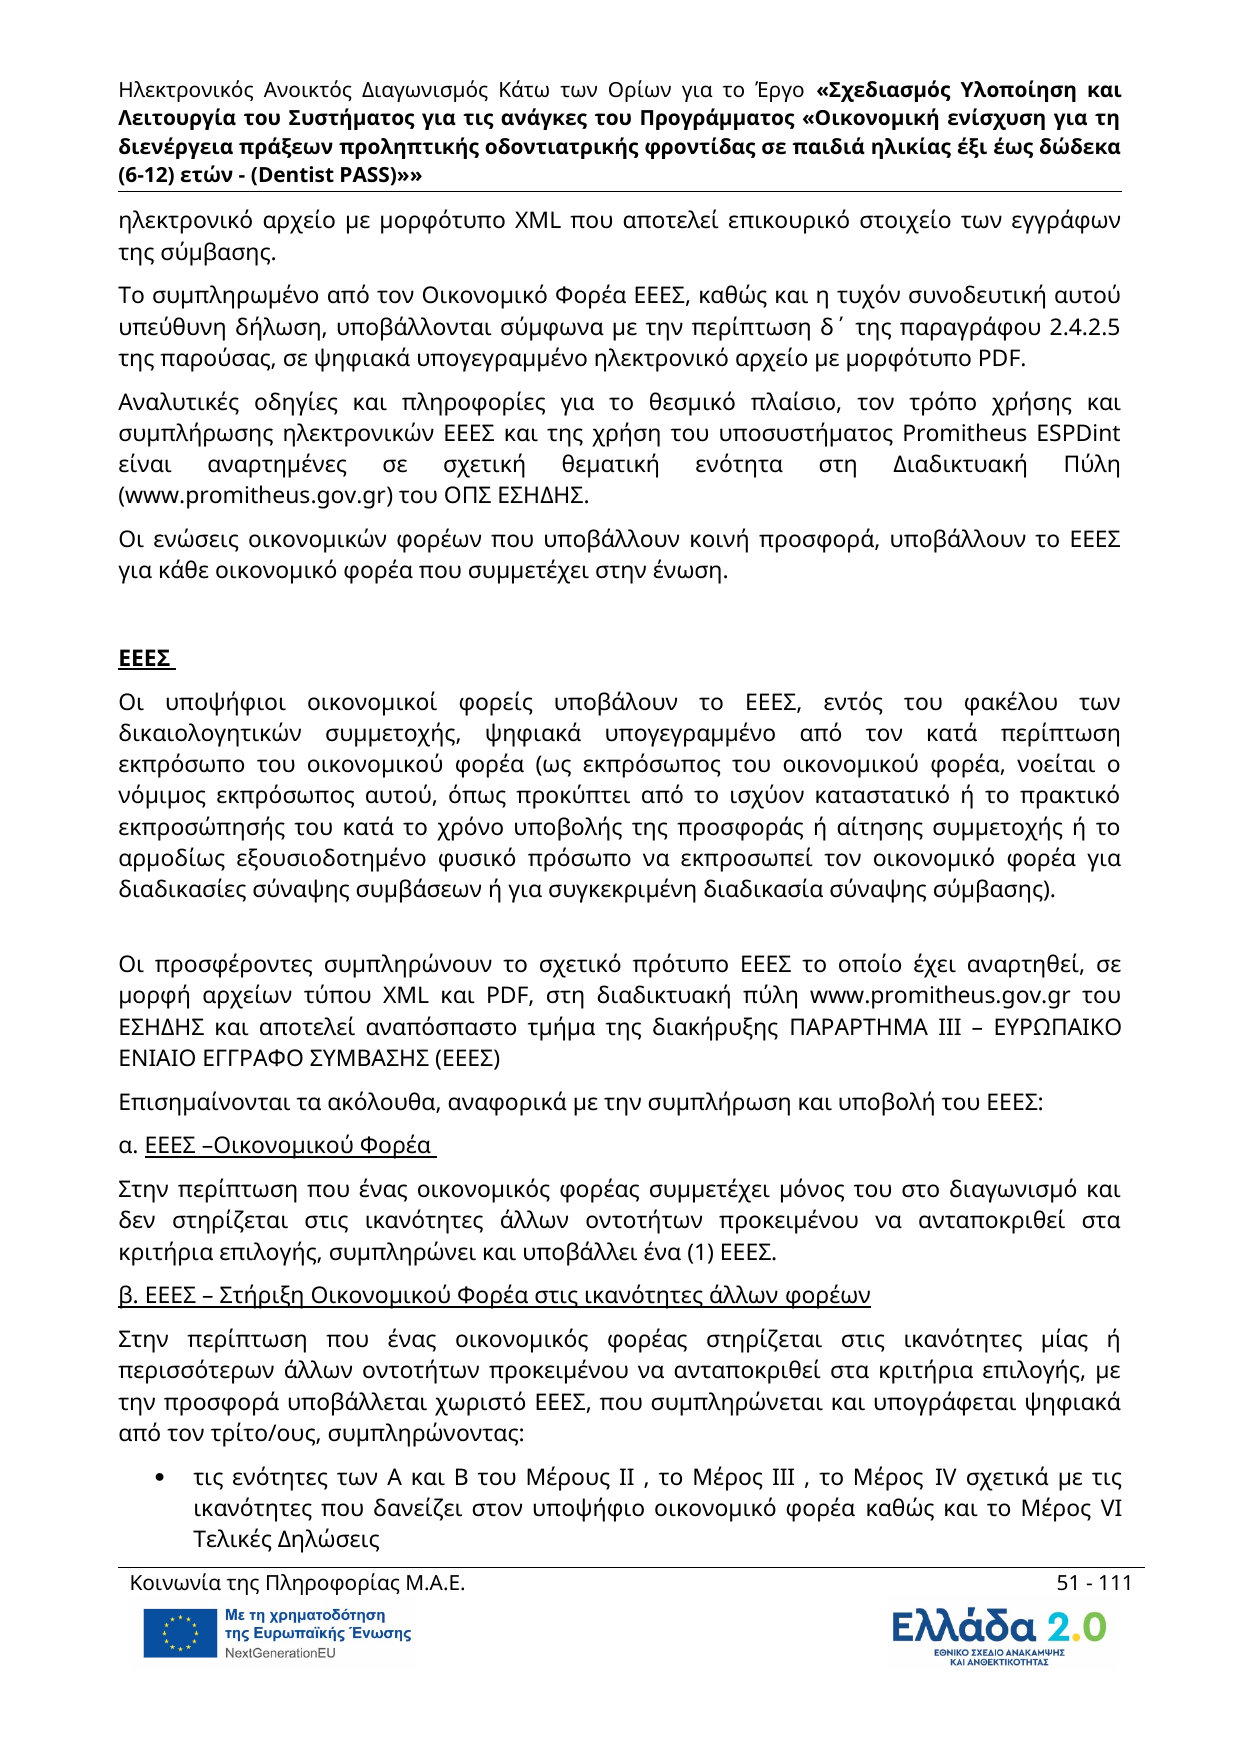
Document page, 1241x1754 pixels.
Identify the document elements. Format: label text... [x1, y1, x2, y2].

text β. ΕΕΕΣ – Στήριξη Οικονομικού Φορέα στις ικανότητες άλλων φορέων [118, 1279, 1122, 1311]
text Στην περίπτωση που ένας οικονομικός φορέας συμμετέχει μόνος του στο διαγωνισμό και δεν στηρίζεται στις ικανότητες άλλων οντοτήτων προκειμένου να ανταποκριθεί στα κριτήρια επιλογής, συμπληρώνει και υποβάλλει ένα (1) ΕΕΕΣ. [118, 1173, 1122, 1267]
text ΕΕΕΣ [118, 642, 1122, 673]
text α. ΕΕΕΣ –Οικονομικού Φορέα [118, 1129, 1122, 1161]
text Οι προσφέροντες συμπληρώνουν το σχετικό πρότυπο ΕΕΕΣ το οποίο έχει αναρτηθεί, σε μορφή αρχείων τύπου XML και PDF, στη διαδικτυακή πύλη www.promitheus.gov.gr του ΕΣΗΔΗΣ και αποτελεί αναπόσπαστο τμήμα της διακήρυξης ΠΑΡΑΡΤΗΜΑ ΙΙI – ΕΥΡΩΠΑΙΚΟ ΕΝΙΑΙΟ ΕΓΓΡΑΦΟ ΣΥΜΒΑΣΗΣ (ΕΕΕΣ) [118, 948, 1122, 1073]
text Επισημαίνονται τα ακόλουθα, αναφορικά με την συμπλήρωση και υποβολή του ΕΕΕΣ: [118, 1086, 1122, 1117]
text Οι ενώσεις οικονομικών φορέων που υποβάλλουν κοινή προσφορά, υποβάλλουν το ΕΕΕΣ για κάθε οικονομικό φορέα που συμμετέχει στην ένωση. [118, 523, 1122, 586]
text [118, 204, 1122, 267]
text Αναλυτικές οδηγίες και πληροφορίες για το θεσμικό πλαίσιο, τον τρόπο χρήσης και συμπλήρωσης ηλεκτρονικών ΕΕΕΣ και της χρήση του υποσυστήματος Promitheus ESPDint είναι αναρτημένες σε σχετική θεματική ενότητα στη Διαδικτυακή Πύλη (www.promitheus.gov.gr) του ΟΠΣ ΕΣΗΔΗΣ. [118, 386, 1122, 511]
list τις ενότητες των Α και Β του Μέρους ΙΙ , το Μέρος ΙΙΙ , το Μέρος IV σχετικά με τις ικανότητες που δανείζει στον υποψήφιο οικονομικό φορέα καθώς και το Μέρος VI Τελικές Δηλώσεις [156, 1461, 1122, 1554]
text Το συμπληρωμένο από τον Οικονομικό Φορέα ΕΕΕΣ, καθώς και η τυχόν συνοδευτική αυτού υπεύθυνη δήλωση, υποβάλλονται σύμφωνα με την περίπτωση δ΄ της παραγράφου 2.4.2.5 της παρούσας, σε ψηφιακά υπογεγραμμένο ηλεκτρονικό αρχείο με μορφότυπο PDF. [118, 279, 1122, 373]
text Στην περίπτωση που ένας οικονομικός φορέας στηρίζεται στις ικανότητες μίας ή περισσότερων άλλων οντοτήτων προκειμένου να ανταποκριθεί στα κριτήρια επιλογής, με την προσφορά υποβάλλεται χωριστό ΕΕΕΣ, που συμπληρώνεται και υπογράφεται ψηφιακά από τον τρίτο/ους, συμπληρώνοντας: [118, 1323, 1122, 1448]
text Οι υποψήφιοι οικονομικοί φορείς υποβάλουν το ΕΕΕΣ, εντός του φακέλου των δικαιολογητικών συμμετοχής, ψηφιακά υπογεγραμμένο από τον κατά περίπτωση εκπρόσωπο του οικονομικού φορέα (ως εκπρόσωπος του οικονομικού φορέα, νοείται ο νόμιμος εκπρόσωπος αυτού, όπως προκύπτει από το ισχύον καταστατικό ή το πρακτικό εκπροσώπησής του κατά το χρόνο υποβολής της προσφοράς ή αίτησης συμμετοχής ή το αρμοδίως εξουσιοδοτημένο φυσικό πρόσωπο να εκπροσωπεί τον οικονομικό φορέα για διαδικασίες σύναψης συμβάσεων ή για συγκεκριμένη διαδικασία σύναψης σύμβασης). [118, 686, 1122, 904]
